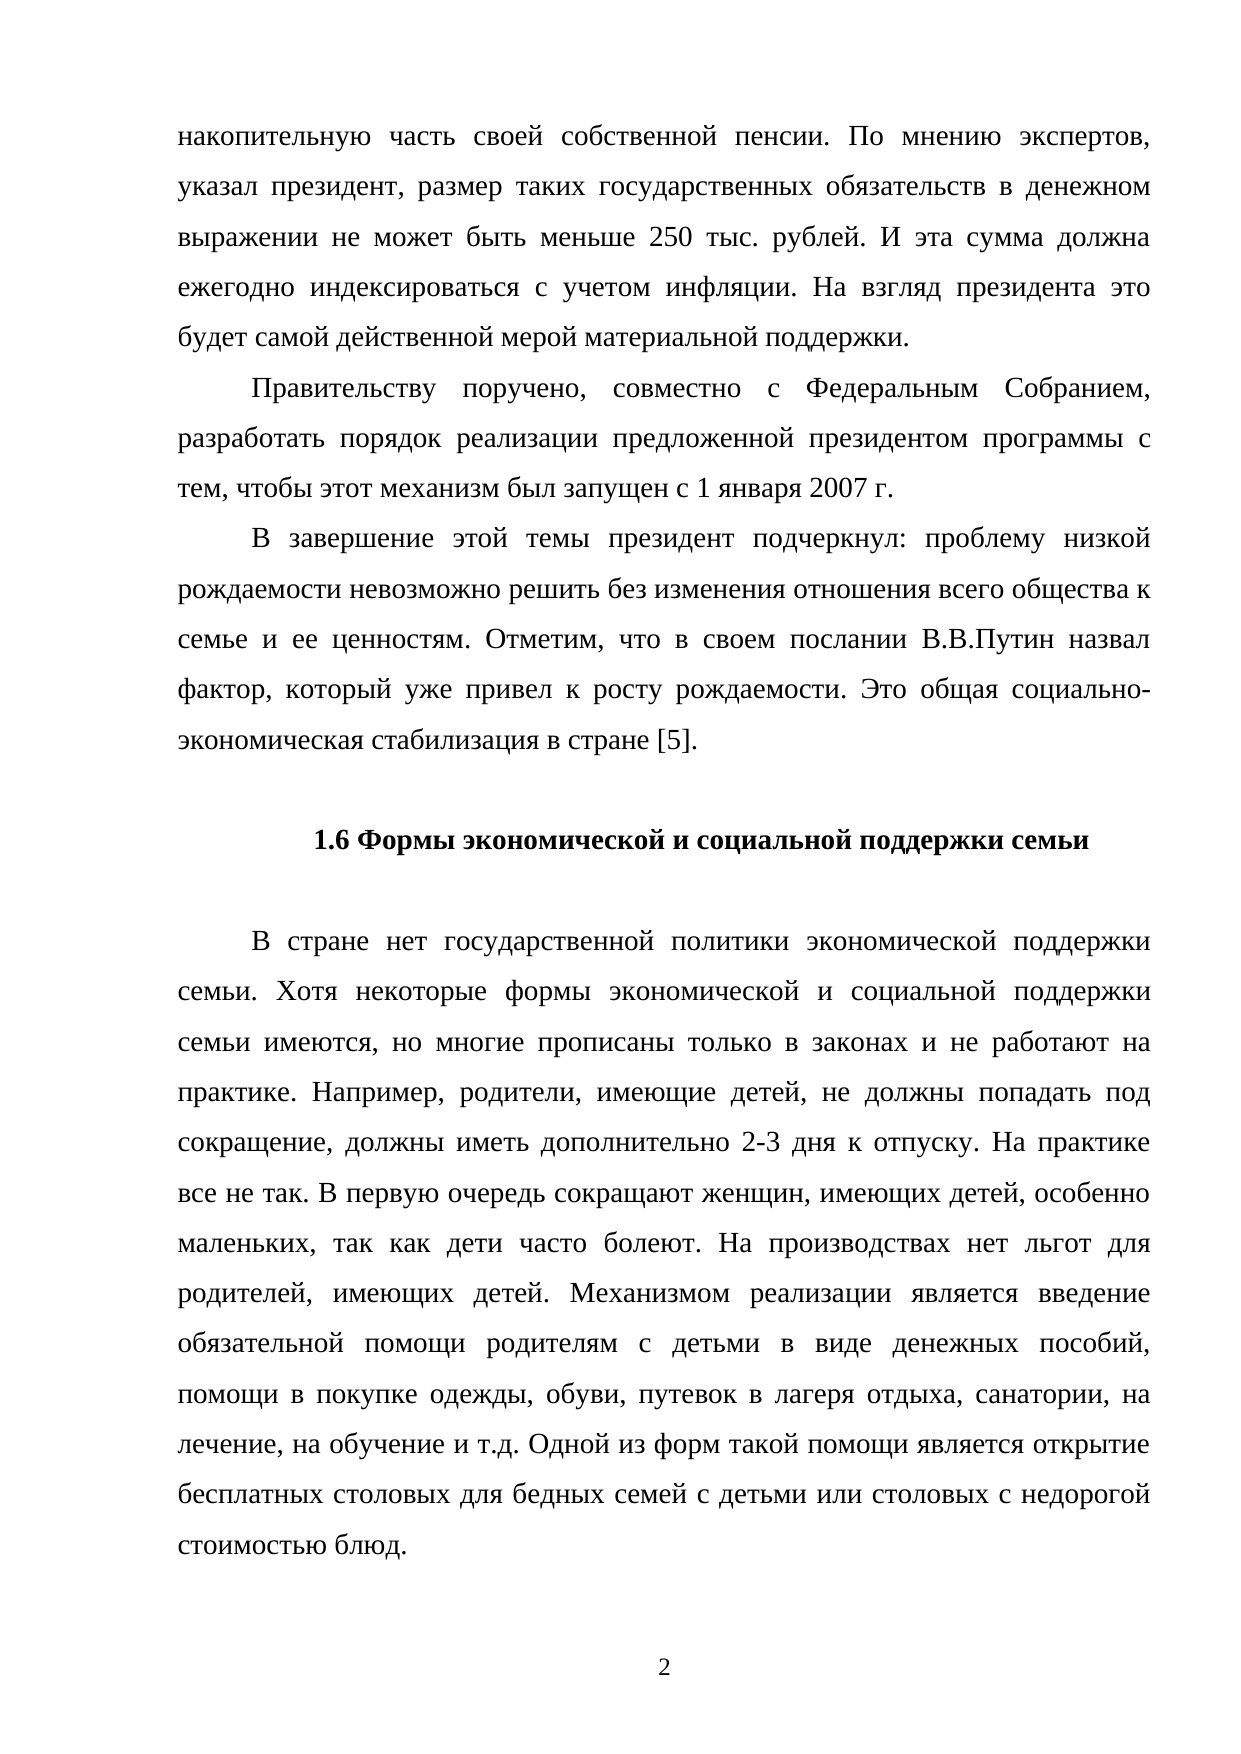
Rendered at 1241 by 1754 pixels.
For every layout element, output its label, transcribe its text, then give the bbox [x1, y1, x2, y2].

text В стране нет государственной политики экономической поддержки семьи. Хотя некоторые формы экономической и социальной поддержки семьи имеются, но многие прописаны только в законах и не работают на практике. Например, родители, имеющие детей, не должны попадать под сокращение, должны иметь дополнительно 2-3 дня к отпуску. На практике все не так. В первую очередь сокращают женщин, имеющих детей, особенно маленьких, так как дети часто болеют. На производствах нет льгот для родителей, имеющих детей. Механизмом реализации является введение обязательной помощи родителям с детьми в виде денежных пособий, помощи в покупке одежды, обуви, путевок в лагеря отдыха, санатории, на лечение, на обучение и т.д. Одной из форм такой помощи является открытие бесплатных столовых для бедных семей с детьми или столовых с недорогой стоимостью блюд. [177, 923, 1152, 1560]
text В завершение этой темы президент подчеркнул: проблему низкой рождаемости невозможно решить без изменения отношения всего общества к семье и ее ценностям. Отметим, что в своем послании В.В.Путин назвал фактор, который уже привел к росту рождаемости. Это общая социально-экономическая стабилизация в стране [5]. [177, 521, 1152, 755]
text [177, 118, 1152, 353]
text 1.6 Формы экономической и социальной поддержки семьи [177, 822, 1152, 856]
text Правительству поручено, совместно с Федеральным Собранием, разработать порядок реализации предложенной президентом программы с тем, чтобы этот механизм был запущен с 1 января . [177, 370, 1152, 504]
